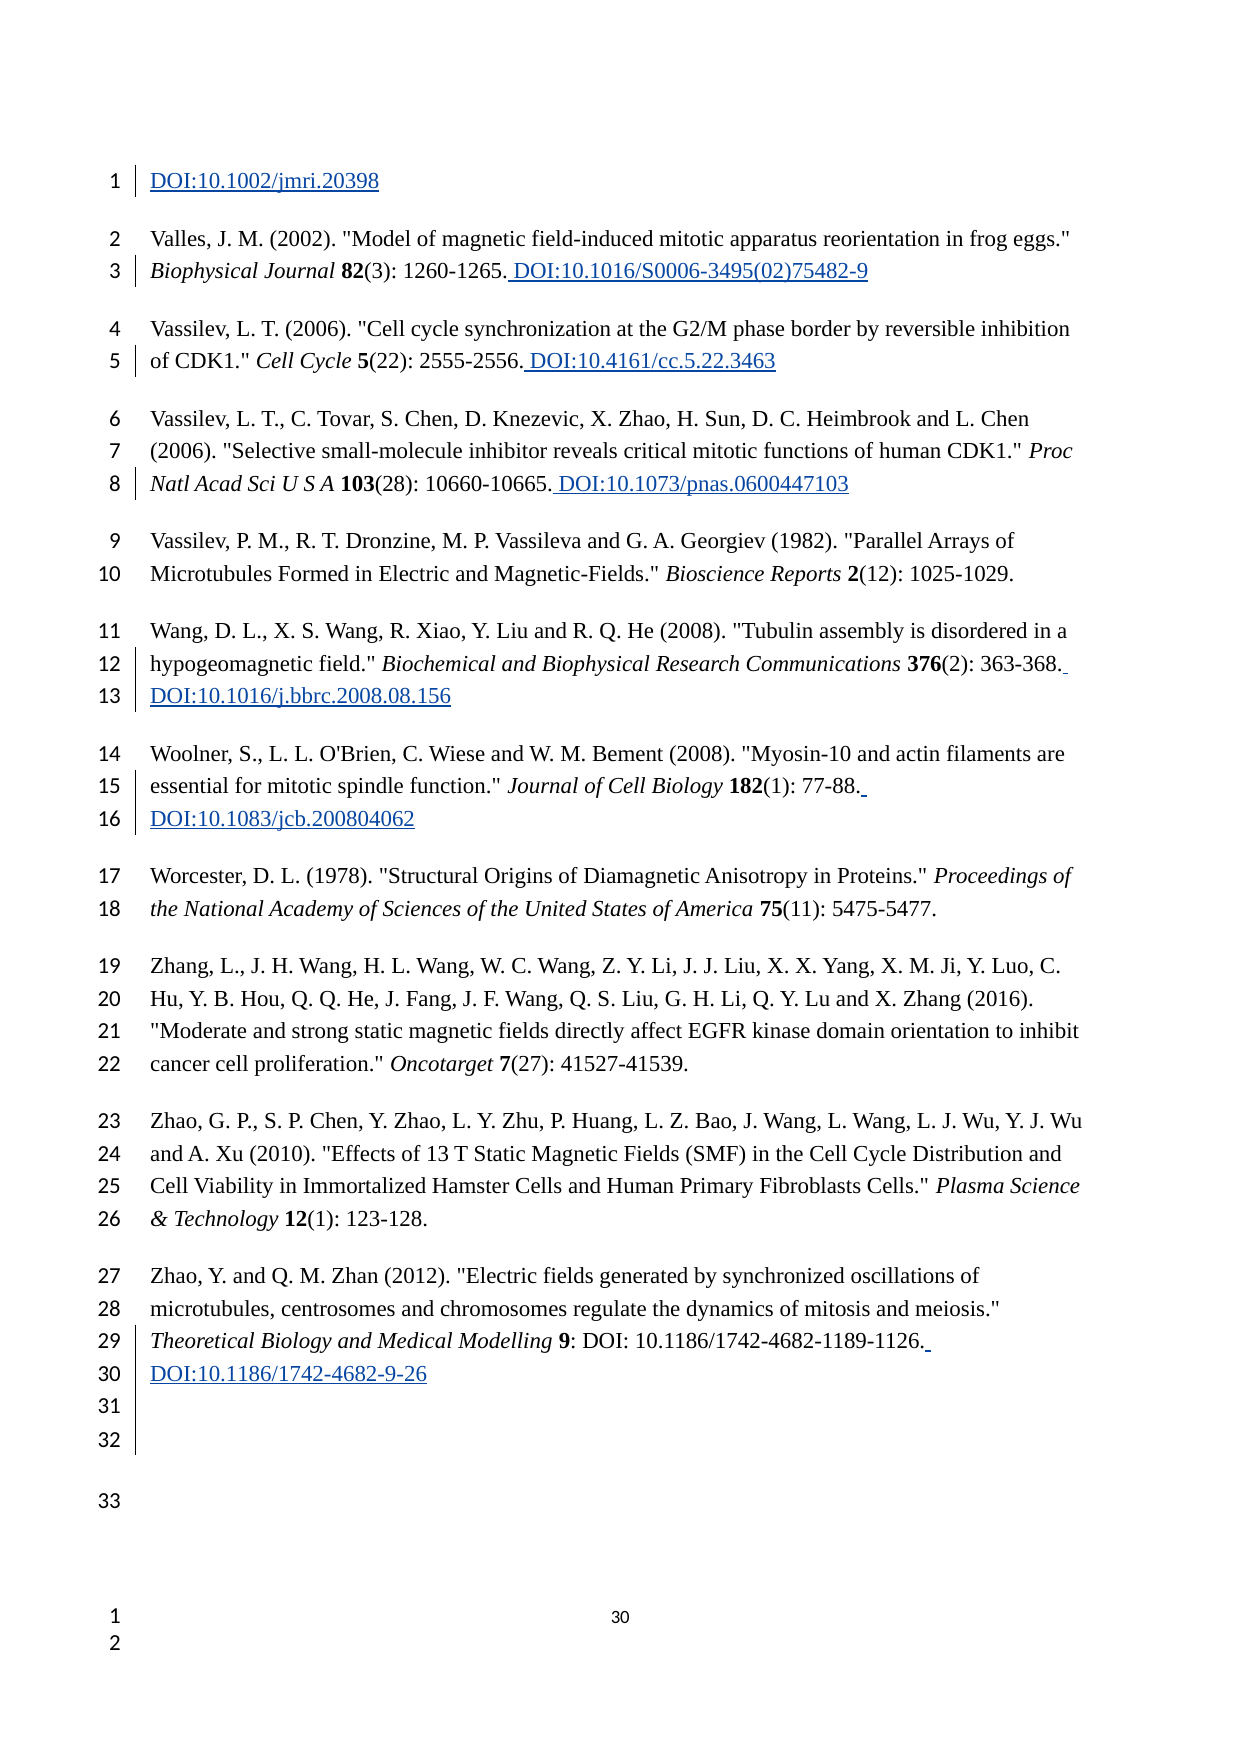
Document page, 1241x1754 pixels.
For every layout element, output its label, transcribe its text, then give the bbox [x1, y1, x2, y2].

text Wang, D. L., X. S. Wang, R. Xiao, Y. Liu and R. Q. He (2008). "Tubulin assembly is disordered in a hypogeomagnetic field." Biochemical and Biophysical Research Communications 376(2): 363-368. [150, 614, 1090, 712]
text Vassilev, P. M., R. T. Dronzine, M. P. Vassileva and G. A. Georgiev (1982). "Parallel Arrays of Microtubules Formed in Electric and Magnetic-Fields." Bioscience Reports 2(12): 1025-1029. [150, 524, 1090, 589]
text Worcester, D. L. (1978). "Structural Origins of Diamagnetic Anisotropy in Proteins." Proceedings of the National Academy of Sciences of the United States of America 75(11): 5475-5477. [150, 859, 1090, 924]
text Woolner, S., L. L. O'Brien, C. Wiese and W. M. Bement (2008). "Myosin-10 and actin filaments are essential for mitotic spindle function." Journal of Cell Biology 182(1): 77-88. [150, 737, 1090, 834]
text Valles, J. M. (2002). "Model of magnetic field-induced mitotic apparatus reorientation in frog eggs." Biophysical Journal 82(3): 1260-1265. [150, 222, 1090, 287]
text Zhao, Y. and Q. M. Zhan (2012). "Electric fields generated by synchronized oscillations of microtubules, centrosomes and chromosomes regulate the dynamics of mitosis and meiosis." Theoretical Biology and Medical Modelling 9: DOI: 10.1186/1742-4682-1189-1126. [150, 1259, 1090, 1389]
text Zhao, G. P., S. P. Chen, Y. Zhao, L. Y. Zhu, P. Huang, L. Z. Bao, J. Wang, L. Wang, L. J. Wu, Y. J. Wu and A. Xu (2010). "Effects of 13 T Static Magnetic Fields (SMF) in the Cell Cycle Distribution and Cell Viability in Immortalized Hamster Cells and Human Primary Fibroblasts Cells." Plasma Science & Technology 12(1): 123-128. [150, 1104, 1090, 1234]
text Zhang, L., J. H. Wang, H. L. Wang, W. C. Wang, Z. Y. Li, J. J. Liu, X. X. Yang, X. M. Ji, Y. Luo, C. Hu, Y. B. Hou, Q. Q. He, J. Fang, J. F. Wang, Q. S. Liu, G. H. Li, Q. Y. Lu and X. Zhang (2016). "Moderate and strong static magnetic fields directly affect EGFR kinase domain orientation to inhibit cancer cell proliferation." Oncotarget 7(27): 41527-41539. [150, 949, 1090, 1079]
text Vassilev, L. T. (2006). "Cell cycle synchronization at the G2/M phase border by reversible inhibition of CDK1." Cell Cycle 5(22): 2555-2556. [150, 312, 1090, 377]
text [150, 164, 1090, 197]
text Vassilev, L. T., C. Tovar, S. Chen, D. Knezevic, X. Zhao, H. Sun, D. C. Heimbrook and L. Chen (2006). "Selective small-molecule inhibitor reveals critical mitotic functions of human CDK1." Proc Natl Acad Sci U S A 103(28): 10660-10665. [150, 402, 1090, 499]
